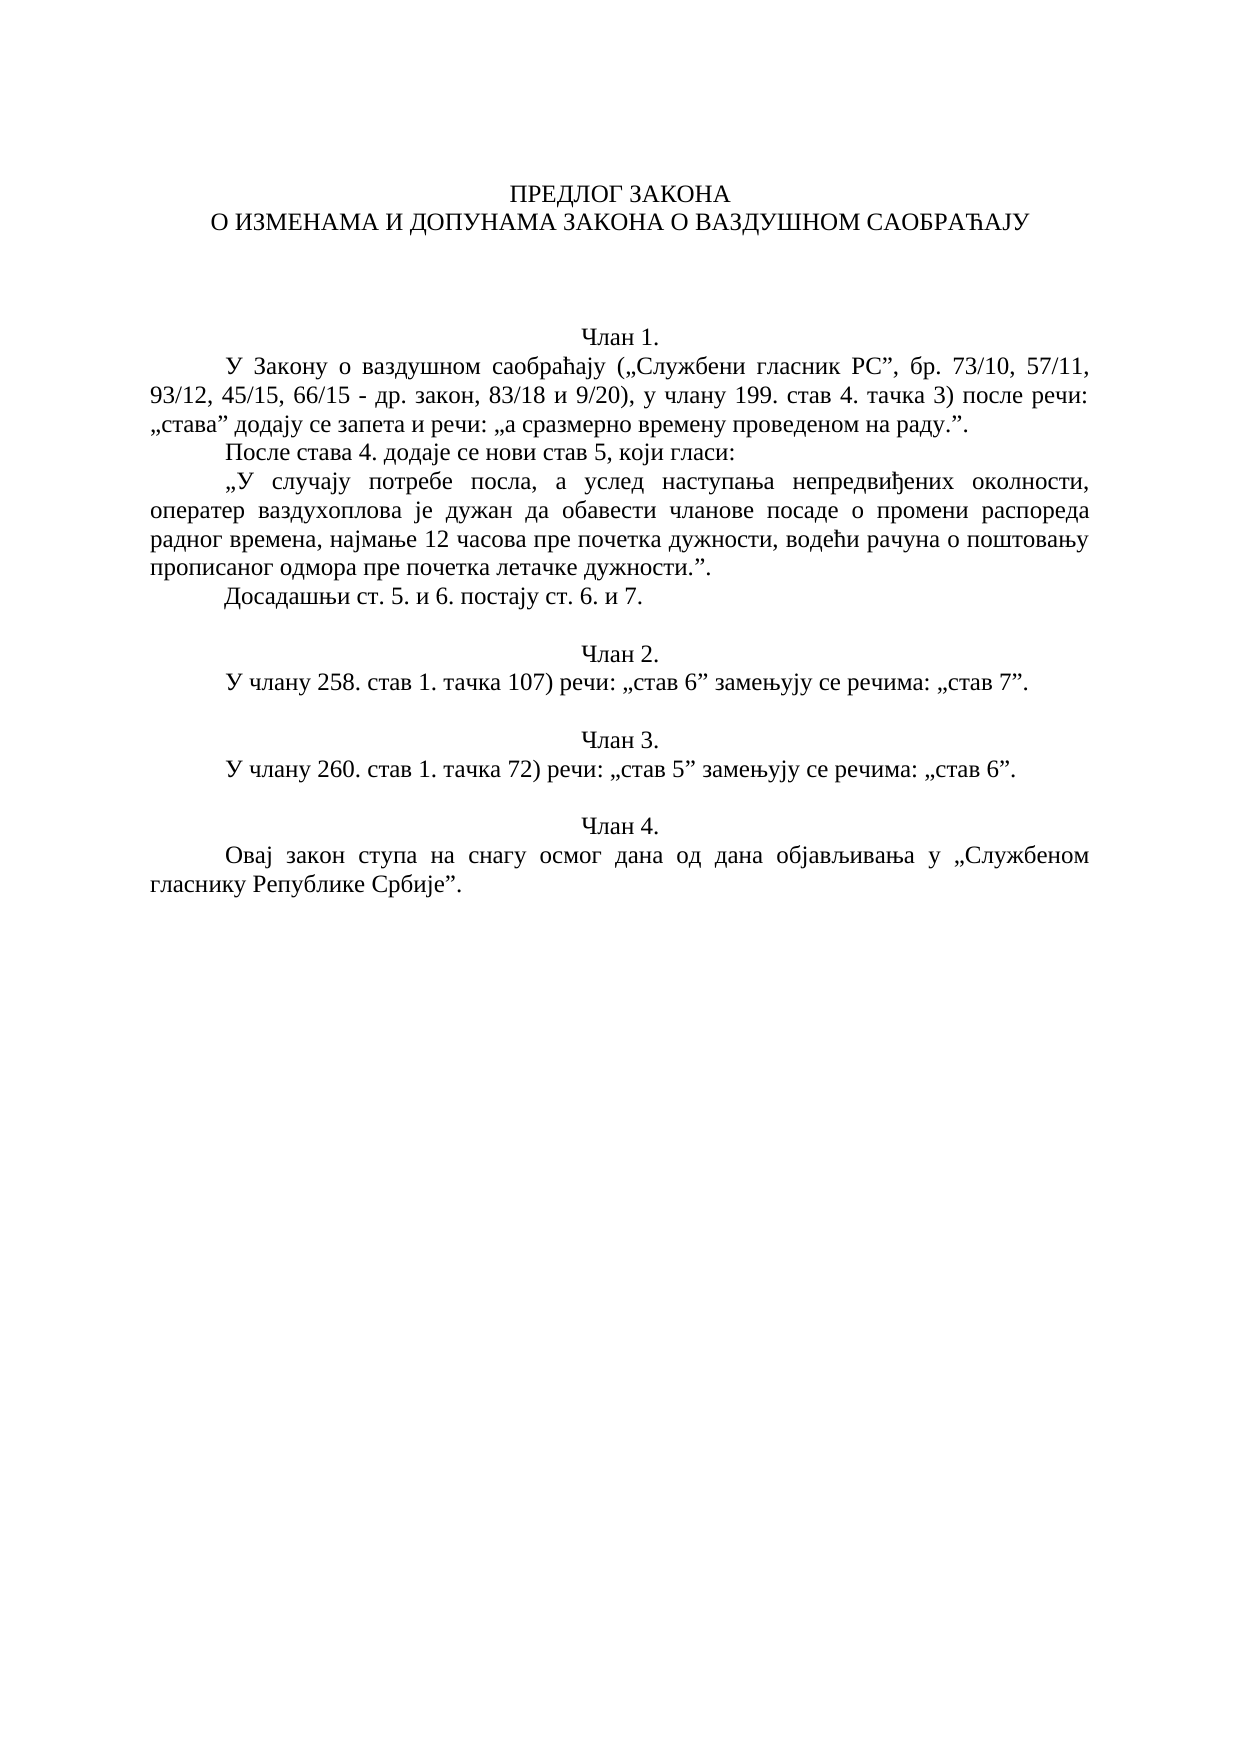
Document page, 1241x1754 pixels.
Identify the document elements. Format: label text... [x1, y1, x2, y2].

text У Закону о ваздушном саобраћају („Службени гласник РСˮ, бр. 73/10, 57/11, 93/12, 45/15, 66/15 - др. закон, 83/18 и 9/20), у члану 199. став 4. тачка 3) после речи: „ставаˮ додају се запета и речи: „а сразмерно времену проведеном на раду.ˮ. [150, 351, 1090, 437]
text У члану 258. став 1. тачка 107) речи: „став 6ˮ замењују се речима: „став 7ˮ. [150, 667, 1090, 696]
text После става 4. додаје се нови став 5, који гласи: [150, 437, 1090, 466]
text Члан 1. [150, 322, 1090, 351]
text О ИЗМЕНАМА И ДОПУНАМА ЗАКОНА О ВАЗДУШНОМ САОБРАЋАЈУ [150, 207, 1090, 236]
list Овај закон ступа на снагу осмог дана од дана објављивања у „Службеном гласнику Републике Србијеˮ. [150, 840, 1090, 897]
text Досадашњи ст. 5. и 6. постају ст. 6. и 7. [150, 581, 1090, 610]
list Члан 4. [150, 811, 1090, 840]
text „У случају потребе посла, а услед наступања непредвиђених околности, оператер ваздухоплова је дужан да обавести чланове посаде о промени распореда радног времена, најмање 12 часова пре почетка дужности, водећи рачуна о поштовању прописаног одмора пре почетка летачке дужности.ˮ. [150, 466, 1090, 581]
text Члан 3. [150, 725, 1090, 754]
text Члан 2. [150, 639, 1090, 667]
text У члану 260. став 1. тачка 72) речи: „став 5ˮ замењују се речима: „став 6ˮ. [150, 754, 1090, 782]
text ПРЕДЛОГ ЗАКОНА [150, 179, 1090, 207]
